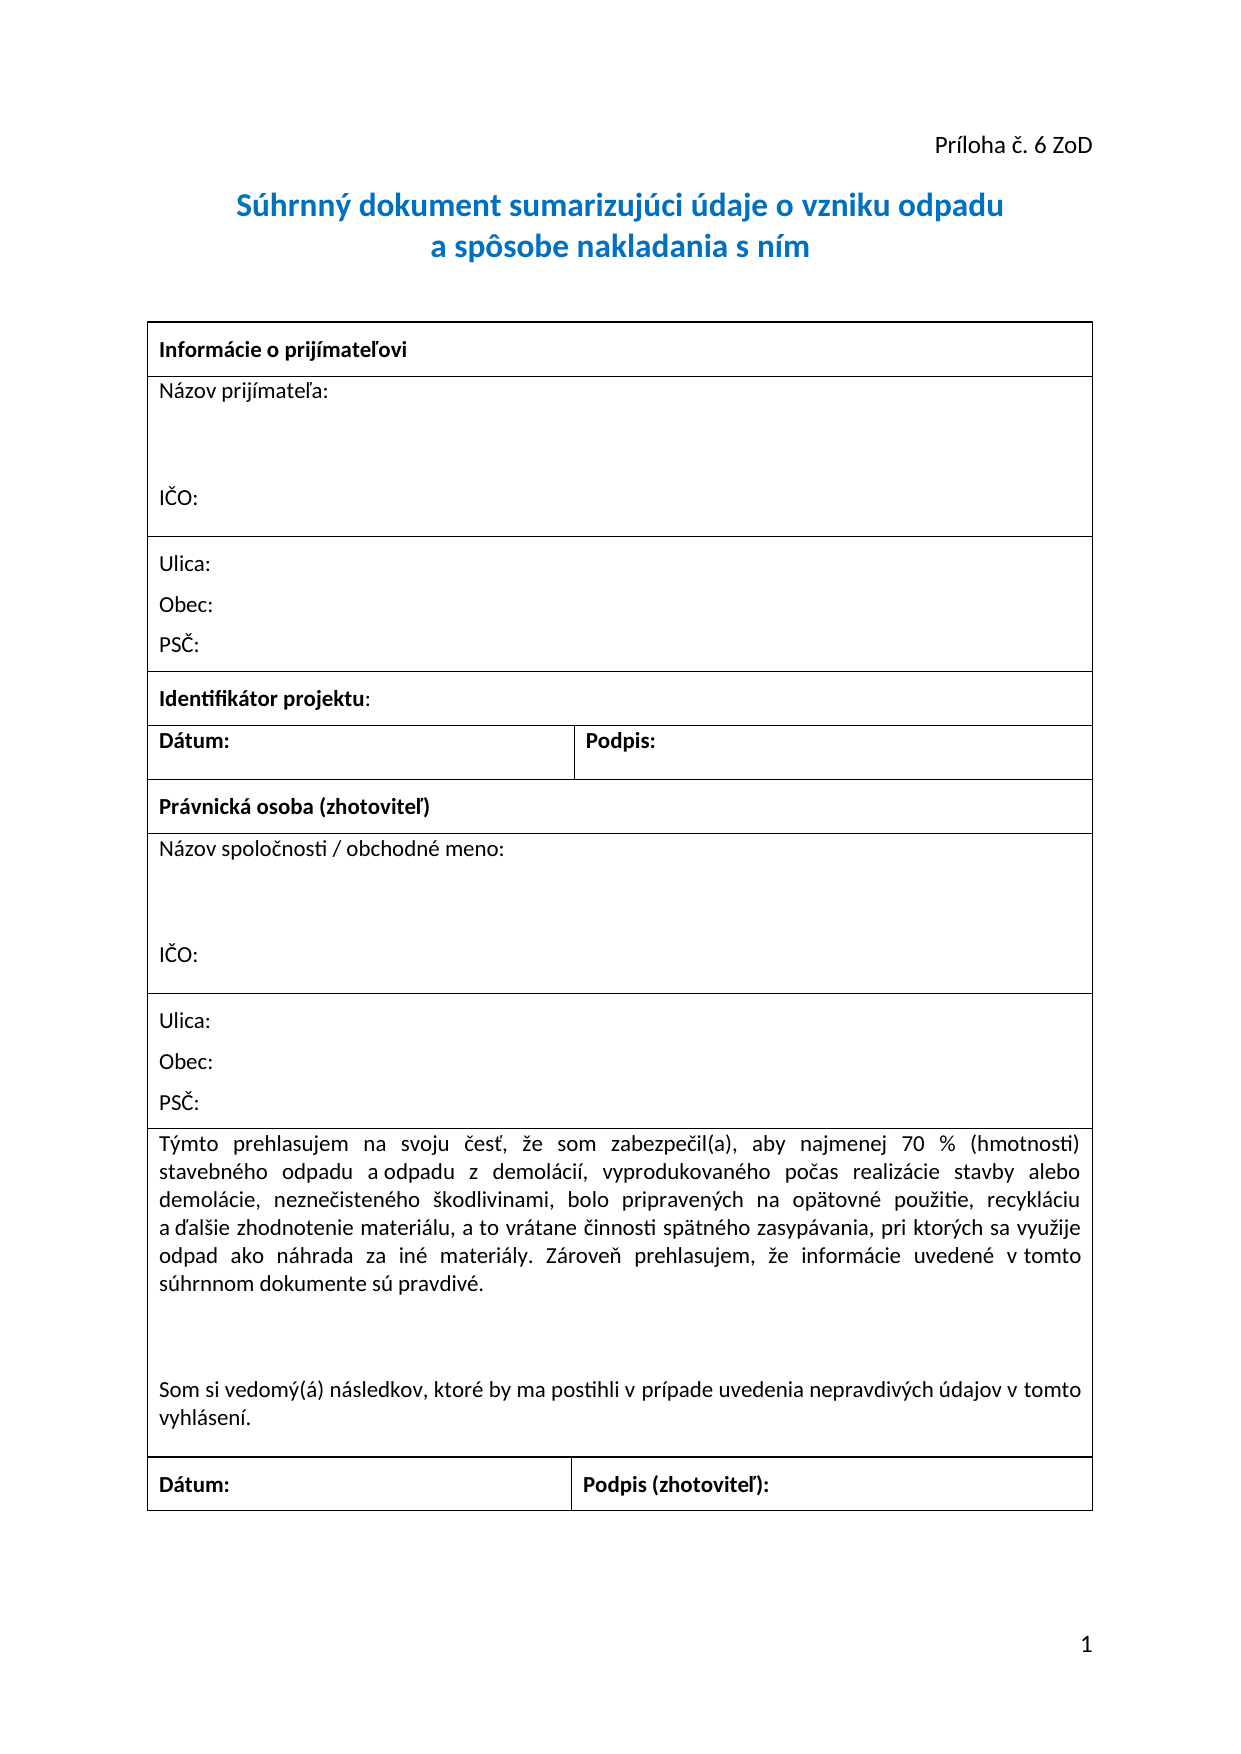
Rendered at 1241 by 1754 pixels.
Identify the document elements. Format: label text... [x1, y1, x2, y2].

table_cell Podpis: [575, 726, 1092, 779]
table_cell Podpis (zhotoviteľ): [572, 1458, 1092, 1510]
table_cell Týmto prehlasujem na svoju česť, že som zabezpečil(a), aby najmenej 70 % (hmotnosti) stavebného odpadu a odpadu z demolácií, vyprodukovaného počas realizácie stavby alebo demolácie, neznečisteného škodlivinami, bolo pripravených na opätovné použitie, recykláciu a ďalšie zhodnotenie materiálu, a to vrátane činnosti spätného zasypávania, pri ktorých sa využije odpad ako náhrada za iné materiály. Zároveň prehlasujem, že informácie uvedené v tomto súhrnnom dokumente sú pravdivé. Som si vedomý(á) následkov, ktoré by ma postihli v prípade uvedenia nepravdivých údajov v tomto vyhlásení. [148, 1129, 1092, 1456]
text a spôsobe nakladania s ním [148, 225, 1093, 266]
table_cell Dátum: [148, 726, 574, 779]
table_header Informácie o prijímateľovi [148, 323, 1092, 376]
table_cell Názov spoločnosti / obchodné meno: IČO: [148, 834, 1092, 993]
table_cell Ulica: Obec: PSČ: [148, 994, 1092, 1128]
table_cell Identifikátor projektu: [148, 672, 1092, 725]
table_cell Dátum: [148, 1458, 571, 1510]
table_cell Ulica: Obec: PSČ: [148, 537, 1092, 671]
table_cell Názov prijímateľa: IČO: [148, 377, 1092, 536]
table_cell Právnická osoba (zhotoviteľ) [148, 780, 1092, 833]
text Súhrnný dokument sumarizujúci údaje o vzniku odpadu [148, 184, 1093, 225]
text Príloha č. 6 ZoD [148, 129, 1093, 159]
